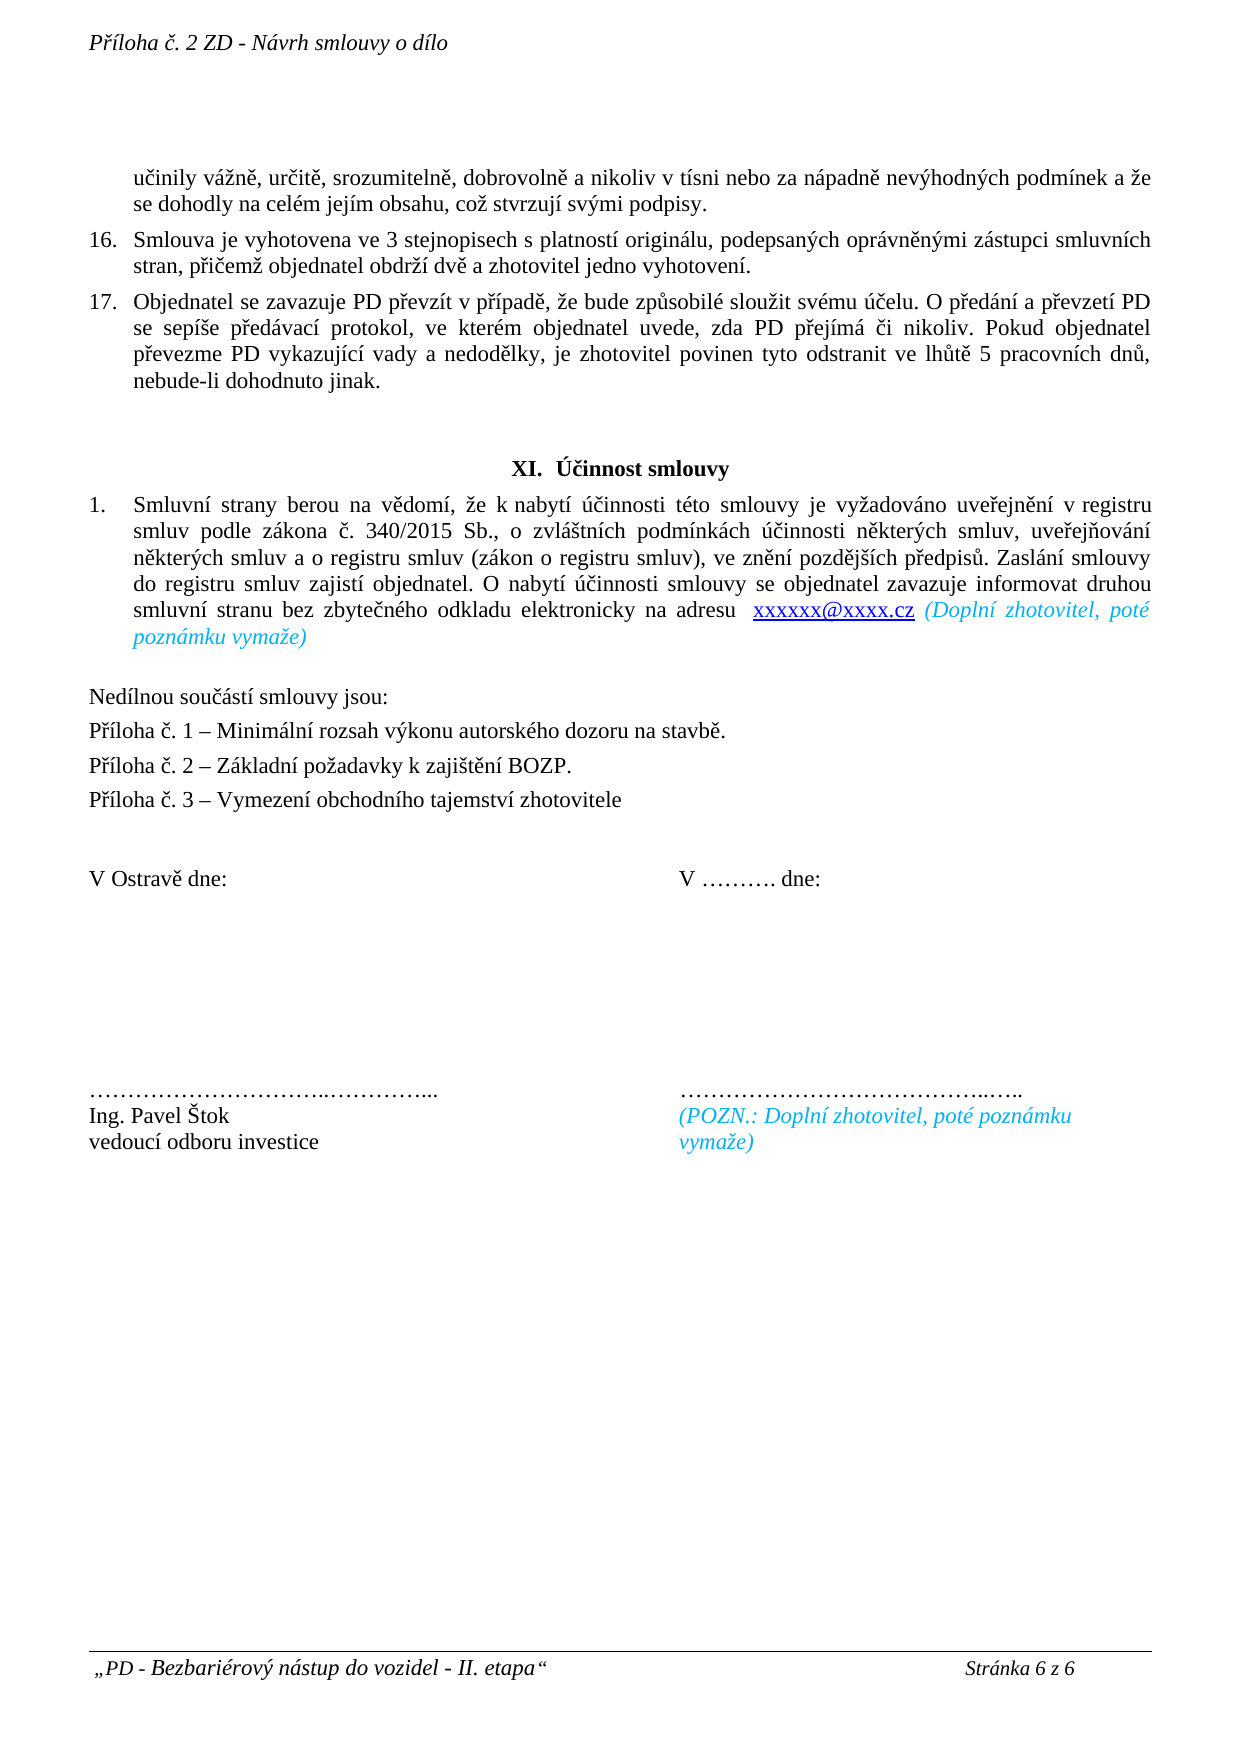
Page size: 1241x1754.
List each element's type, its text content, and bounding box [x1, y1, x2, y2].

list Objednatel se zavazuje PD převzít v případě, že bude způsobilé sloužit svému účelu. O předání a převzetí PD se sepíše předávací protokol, ve kterém objednatel uvede, zda PD přejímá či nikoliv. Pokud objednatel převezme PD vykazující vady a nedodělky, je zhotovitel povinen tyto odstranit ve lhůtě 5 pracovních dnů, nebude-li dohodnuto jinak. [89, 288, 1152, 393]
text vedoucí odboru investice vymaže) [89, 1128, 1152, 1155]
text Příloha č. 1 – Minimální rozsah výkonu autorského dozoru na stavbě. [89, 717, 1180, 744]
text Příloha č. 3 – Vymezení obchodního tajemství zhotovitele [89, 786, 1180, 812]
list Smluvní strany berou na vědomí, že k nabytí účinnosti této smlouvy je vyžadováno uveřejnění v registru smluv podle zákona č. 340/2015 Sb., o zvláštních podmínkách účinnosti některých smluv, uveřejňování některých smluv a o registru smluv (zákon o registru smluv), ve znění pozdějších předpisů. Zaslání smlouvy do registru smluv zajistí objednatel. O nabytí účinnosti smlouvy se objednatel zavazuje informovat druhou smluvní stranu bez zbytečného odkladu elektronicky na adresu xxxxxx@xxxx.cz (Doplní zhotovitel, poté poznámku vymaže) [89, 491, 1152, 649]
text …………………………..…………... …………………………………..….. [89, 1076, 1152, 1102]
text Ing. Pavel Štok (POZN.: Doplní zhotovitel, poté poznámku [89, 1102, 1152, 1128]
text Příloha č. 2 – Základní požadavky k zajištění BOZP. [89, 752, 1180, 778]
text Nedílnou součástí smlouvy jsou: [89, 683, 1180, 710]
list Smlouva je vyhotovena ve 3 stejnopisech s platností originálu, podepsaných oprávněnými zástupci smluvních stran, přičemž objednatel obdrží dvě a zhotovitel jedno vyhotovení. [89, 226, 1152, 278]
list Účinnost smlouvy [89, 455, 1152, 482]
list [89, 164, 1152, 216]
text V Ostravě dne: V ………. dne: [89, 865, 1152, 891]
